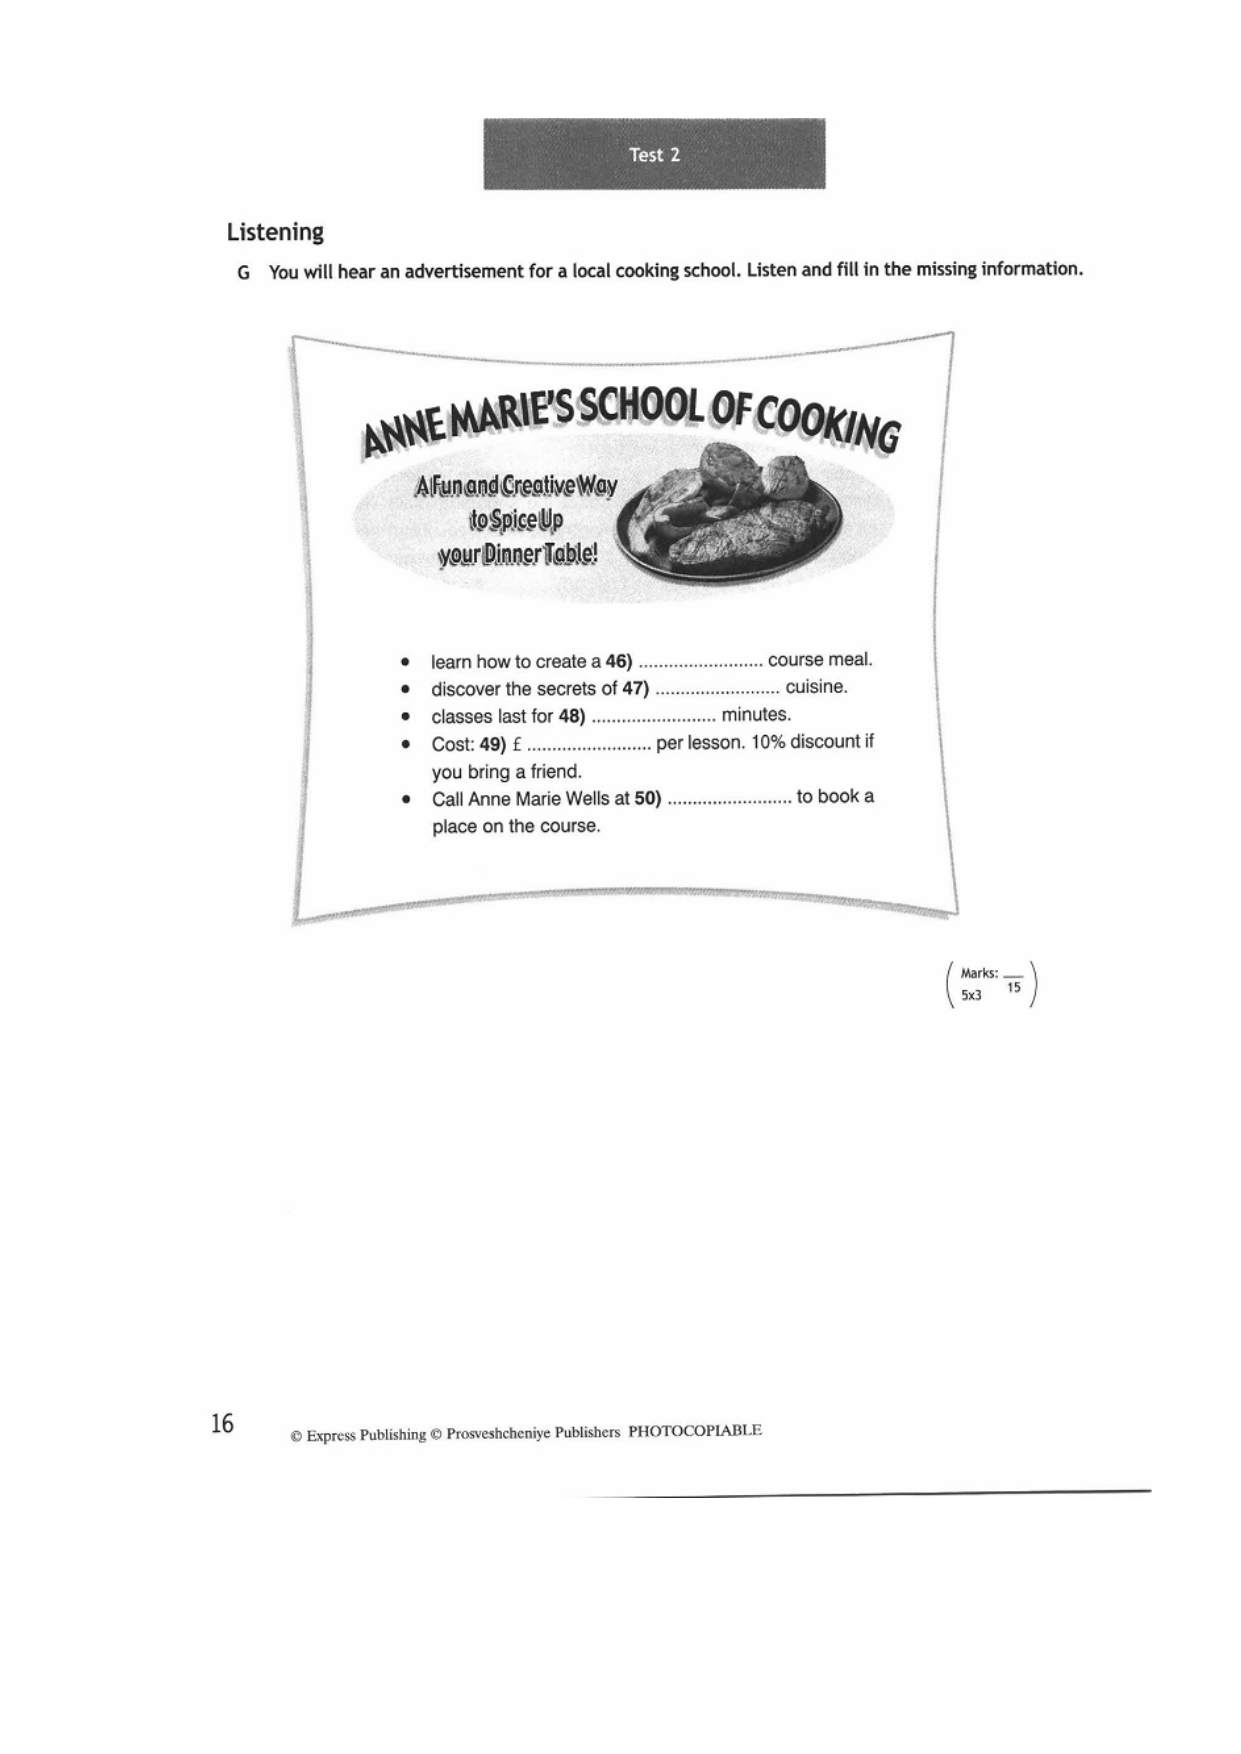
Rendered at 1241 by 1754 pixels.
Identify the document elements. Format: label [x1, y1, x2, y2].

picture [177, 118, 1152, 1498]
